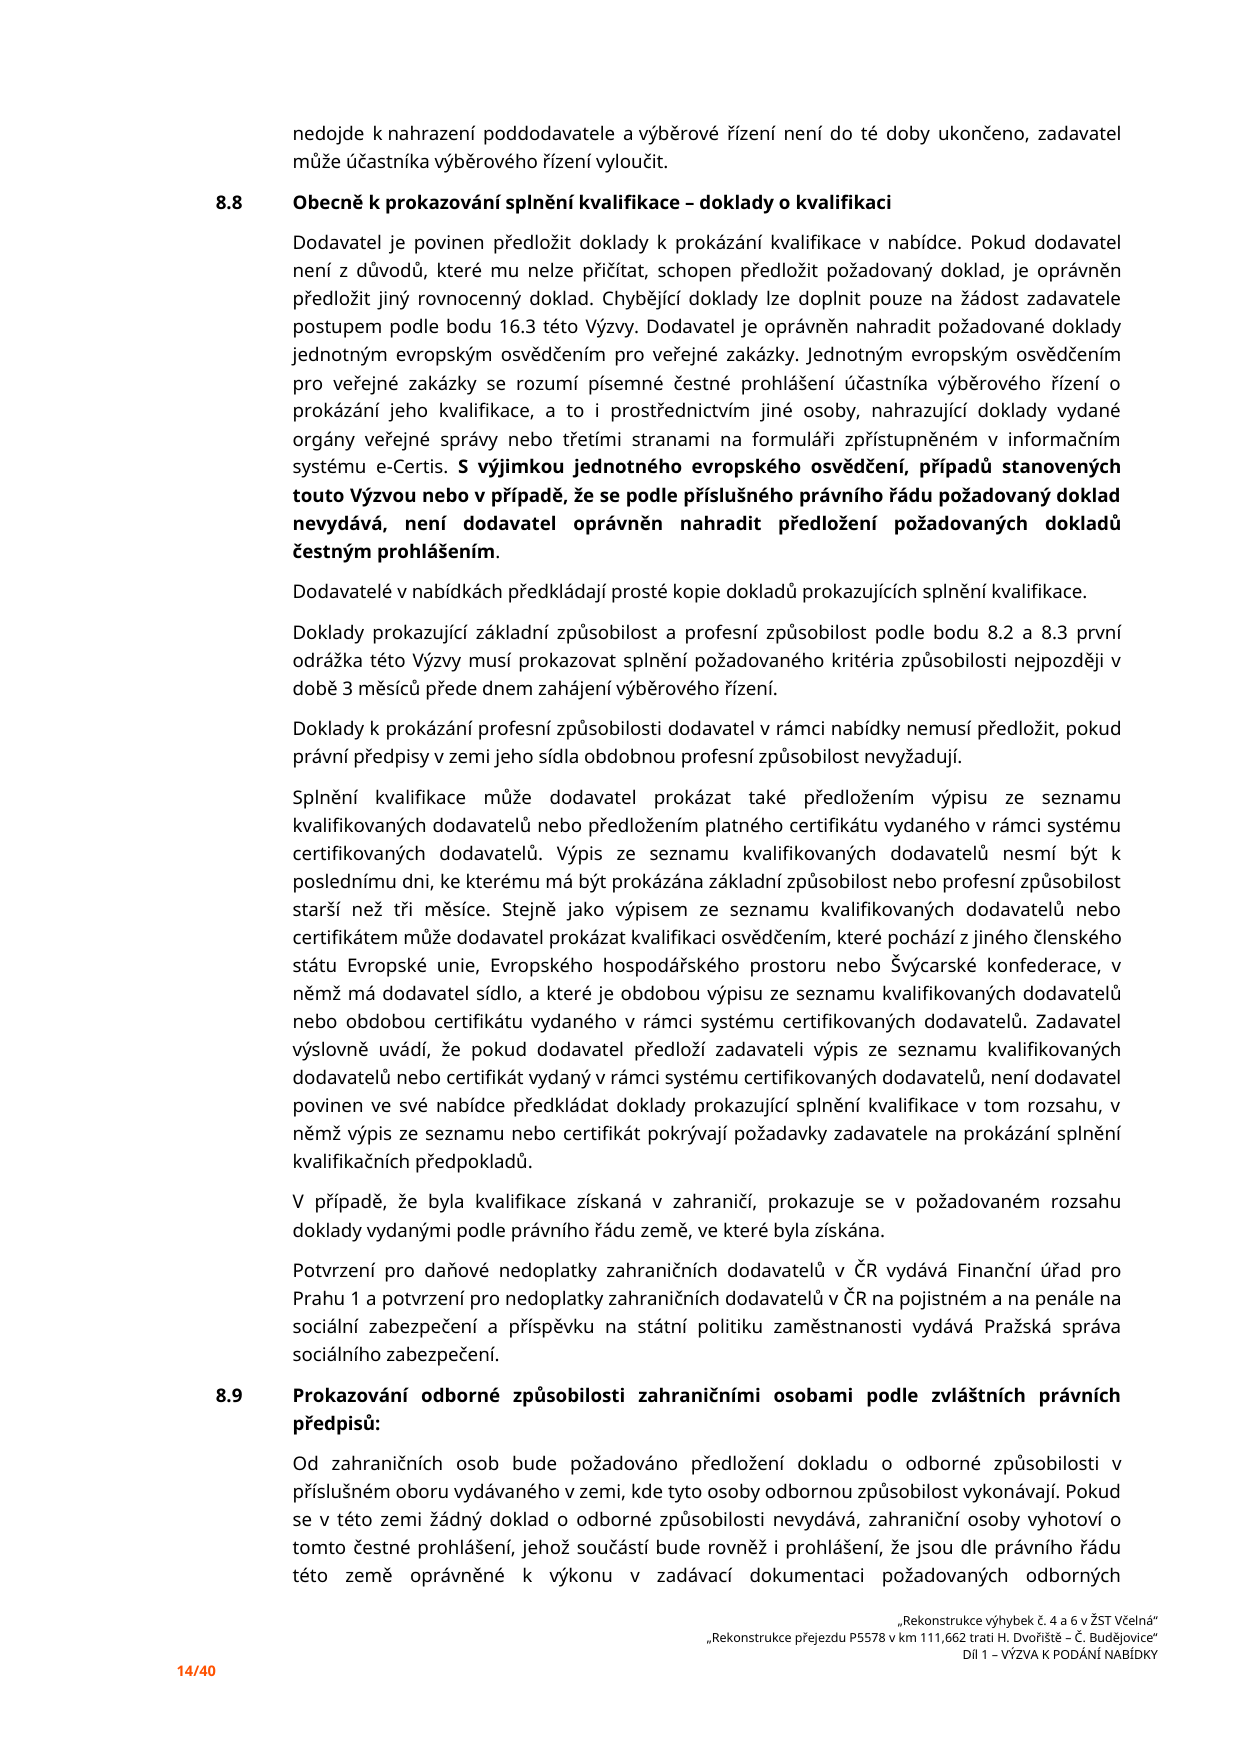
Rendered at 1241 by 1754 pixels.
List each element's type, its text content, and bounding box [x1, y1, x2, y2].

text Potvrzení pro daňové nedoplatky zahraničních dodavatelů v ČR vydává Finanční úřad pro Prahu 1 a potvrzení pro nedoplatky zahraničních dodavatelů v ČR na pojistném a na penále na sociální zabezpečení a příspěvku na státní politiku zaměstnanosti vydává Pražská správa sociálního zabezpečení. [292, 1257, 1122, 1367]
text Prokazování odborné způsobilosti zahraničními osobami podle zvláštních právních předpisů: [216, 1382, 1122, 1436]
text Dodavatelé v nabídkách předkládají prosté kopie dokladů prokazujících splnění kvalifikace. [292, 578, 1122, 604]
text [292, 1451, 1122, 1588]
text Splnění kvalifikace může dodavatel prokázat také předložením výpisu ze seznamu kvalifikovaných dodavatelů nebo předložením platného certifikátu vydaného v rámci systému certifikovaných dodavatelů. Výpis ze seznamu kvalifikovaných dodavatelů nesmí být k poslednímu dni, ke kterému má být prokázána základní způsobilost nebo profesní způsobilost starší než tři měsíce. Stejně jako výpisem ze seznamu kvalifikovaných dodavatelů nebo certifikátem může dodavatel prokázat kvalifikaci osvědčením, které pochází z jiného členského státu Evropské unie, Evropského hospodářského prostoru nebo Švýcarské konfederace, v němž má dodavatel sídlo, a které je obdobou výpisu ze seznamu kvalifikovaných dodavatelů nebo obdobou certifikátu vydaného v rámci systému certifikovaných dodavatelů. Zadavatel výslovně uvádí, že pokud dodavatel předloží zadavateli výpis ze seznamu kvalifikovaných dodavatelů nebo certifikát vydaný v rámci systému certifikovaných dodavatelů, není dodavatel povinen ve své nabídce předkládat doklady prokazující splnění kvalifikace v tom rozsahu, v němž výpis ze seznamu nebo certifikát pokrývají požadavky zadavatele na prokázání splnění kvalifikačních předpokladů. [292, 784, 1122, 1174]
text Doklady k prokázání profesní způsobilosti dodavatel v rámci nabídky nemusí předložit, pokud právní předpisy v zemi jeho sídla obdobnou profesní způsobilost nevyžadují. [292, 716, 1122, 769]
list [292, 121, 1122, 174]
text V případě, že byla kvalifikace získaná v zahraničí, prokazuje se v požadovaném rozsahu doklady vydanými podle právního řádu země, ve které byla získána. [292, 1189, 1122, 1242]
text Obecně k prokazování splnění kvalifikace – doklady o kvalifikaci [216, 189, 1122, 215]
text Dodavatel je povinen předložit doklady k prokázání kvalifikace v nabídce. Pokud dodavatel není z důvodů, které mu nelze přičítat, schopen předložit požadovaný doklad, je oprávněn předložit jiný rovnocenný doklad. Chybějící doklady lze doplnit pouze na žádost zadavatele postupem podle bodu 16.3 této Výzvy. Dodavatel je oprávněn nahradit požadované doklady jednotným evropským osvědčením pro veřejné zakázky. Jednotným evropským osvědčením pro veřejné zakázky se rozumí písemné čestné prohlášení účastníka výběrového řízení o prokázání jeho kvalifikace, a to i prostřednictvím jiné osoby, nahrazující doklady vydané orgány veřejné správy nebo třetími stranami na formuláři zpřístupněném v informačním systému e-Certis. S výjimkou jednotného evropského osvědčení, případů stanovených touto Výzvou nebo v případě, že se podle příslušného právního řádu požadovaný doklad nevydává, není dodavatel oprávněn nahradit předložení požadovaných dokladů čestným prohlášením. [292, 230, 1122, 563]
text Doklady prokazující základní způsobilost a profesní způsobilost podle bodu 8.2 a 8.3 první odrážka této Výzvy musí prokazovat splnění požadovaného kritéria způsobilosti nejpozději v době 3 měsíců přede dnem zahájení výběrového řízení. [292, 619, 1122, 701]
